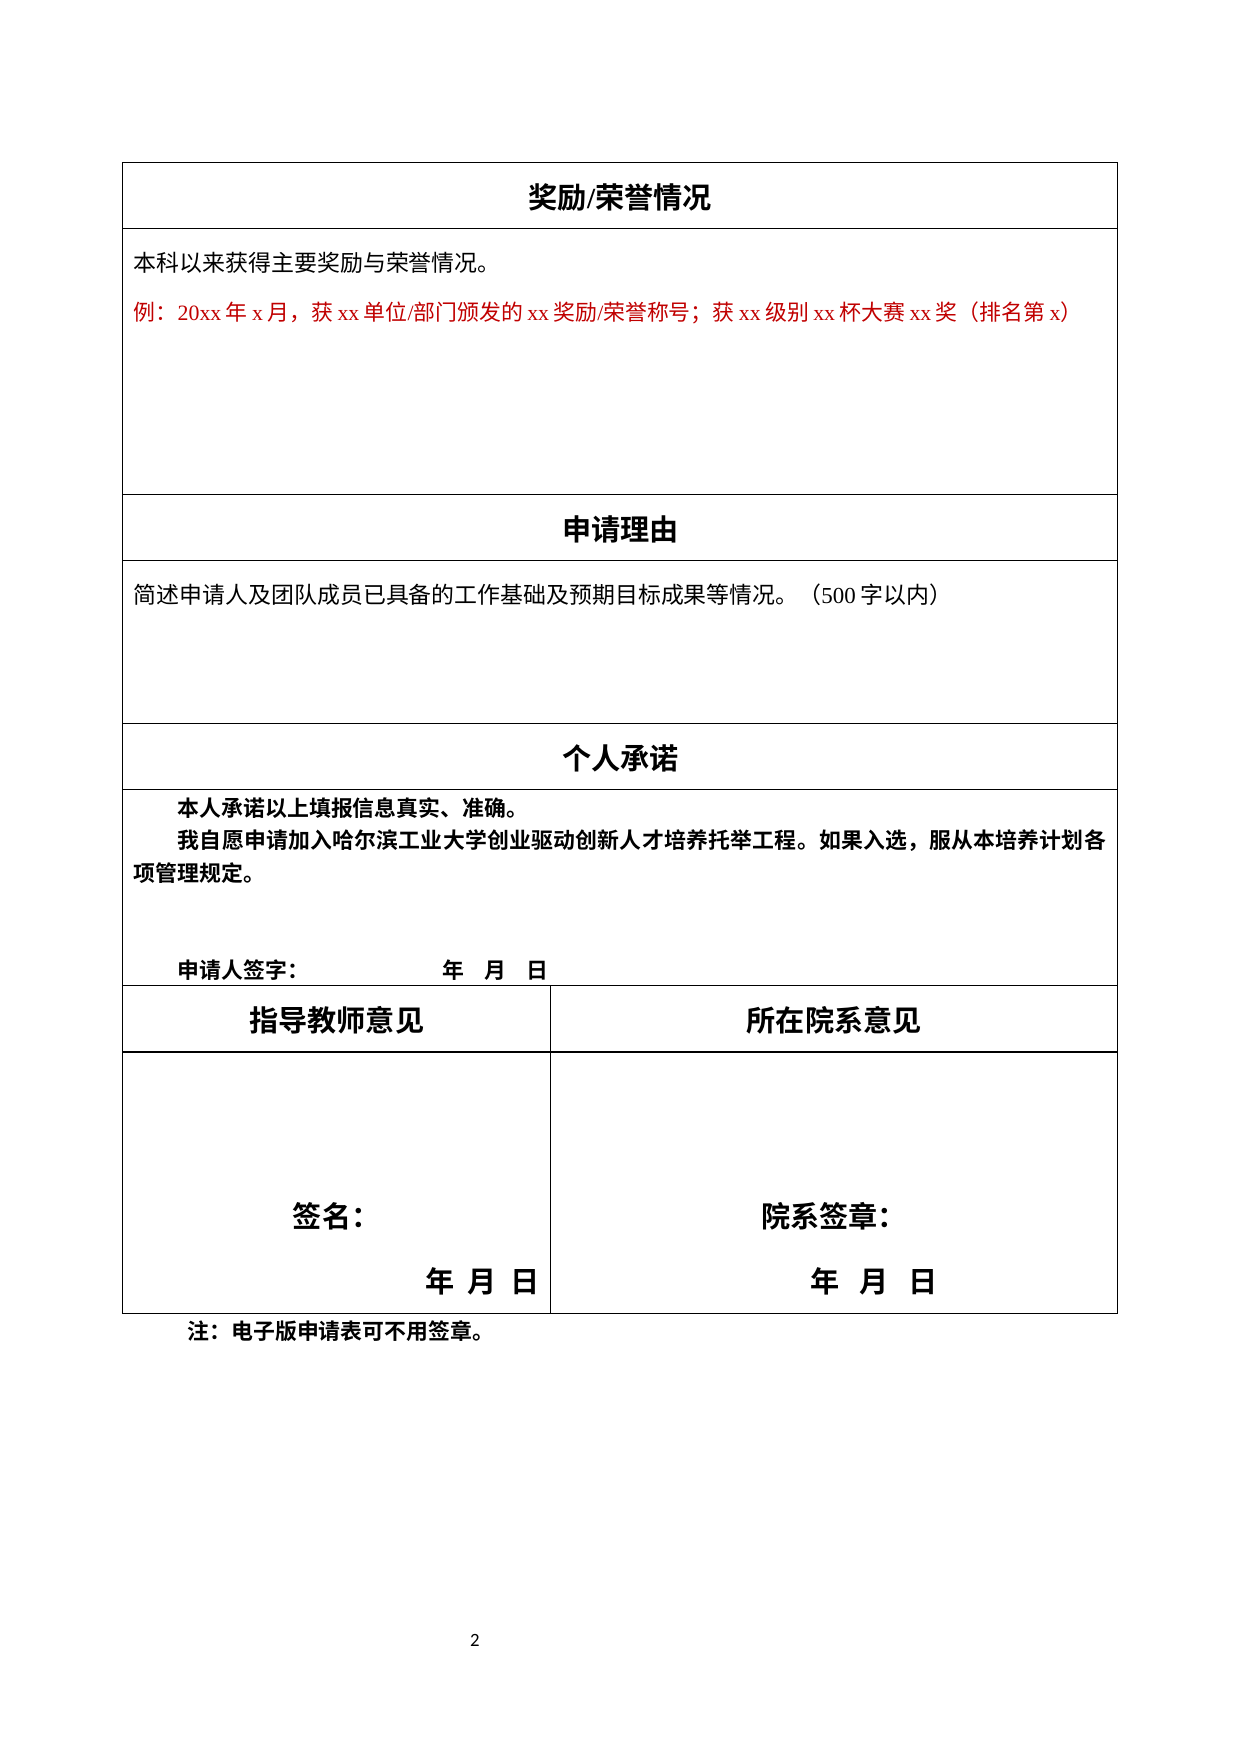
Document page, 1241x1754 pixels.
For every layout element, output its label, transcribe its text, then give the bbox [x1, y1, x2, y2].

table_cell 院系签章： 年 月 日 [551, 1053, 1117, 1312]
table_cell 所在院系意见 [551, 986, 1117, 1051]
table_cell 本科以来获得主要奖励与荣誉情况。 例：20xx年x月，获xx单位/部门颁发的xx奖励/荣誉称号；获xx级别xx杯大赛xx奖（排名第x） [123, 229, 1117, 494]
table_cell 奖励/荣誉情况 [123, 163, 1117, 228]
table_cell 本人承诺以上填报信息真实、准确。 我自愿申请加入哈尔滨工业大学创业驱动创新人才培养托举工程。如果入选，服从本培养计划各项管理规定。 申请人签字： 年 月 日 [123, 790, 1117, 985]
text 注：电子版申请表可不用签章。 [187, 1314, 1053, 1346]
table_cell 简述申请人及团队成员已具备的工作基础及预期目标成果等情况。（500字以内） [123, 561, 1117, 723]
table_cell 指导教师意见 [123, 986, 550, 1051]
table_cell 个人承诺 [123, 724, 1117, 789]
table_cell 签名： 年 月 日 [123, 1053, 550, 1312]
table_cell 申请理由 [123, 495, 1117, 560]
